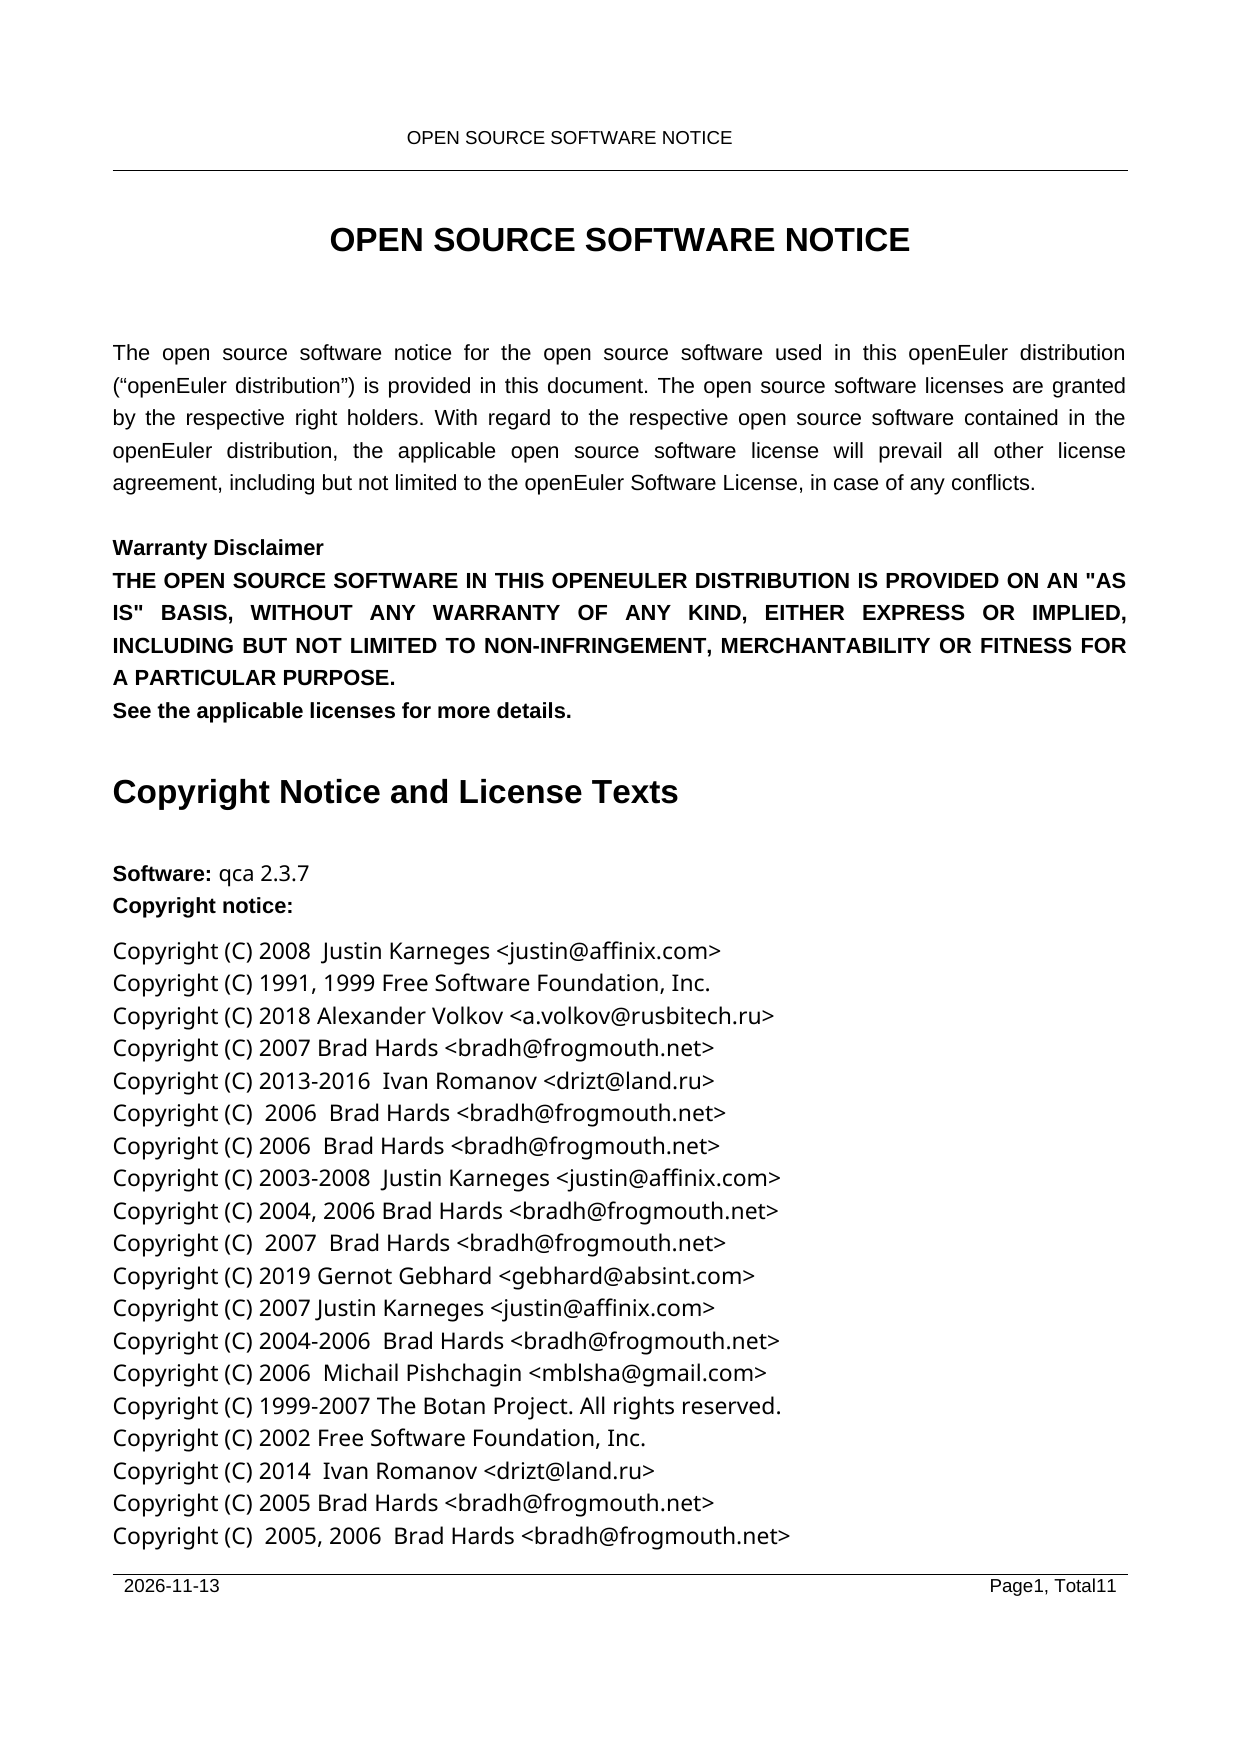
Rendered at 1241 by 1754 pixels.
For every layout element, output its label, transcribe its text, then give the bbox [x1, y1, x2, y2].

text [112, 934, 1128, 1551]
text Copyright Notice and License Texts [112, 759, 1128, 824]
text OPEN SOURCE SOFTWARE NOTICE [112, 206, 1128, 271]
text THE OPEN SOURCE SOFTWARE IN THIS OPENEULER DISTRIBUTION IS PROVIDED ON AN "AS IS" BASIS, WITHOUT ANY WARRANTY OF ANY KIND, EITHER EXPRESS OR IMPLIED, INCLUDING BUT NOT LIMITED TO NON-INFRINGEMENT, MERCHANTABILITY OR FITNESS FOR A PARTICULAR PURPOSE. See the applicable licenses for more details. [112, 564, 1128, 726]
title Software: qca 2.3.7 [112, 856, 1128, 889]
text Warranty Disclaimer [112, 531, 1128, 564]
text The open source software notice for the open source software used in this openEuler distribution (“openEuler distribution”) is provided in this document. The open source software licenses are granted by the respective right holders. With regard to the respective open source software contained in the openEuler distribution, the applicable open source software license will prevail all other license agreement, including but not limited to the openEuler Software License, in case of any conflicts. [112, 336, 1128, 499]
text Copyright notice: [112, 889, 1128, 921]
